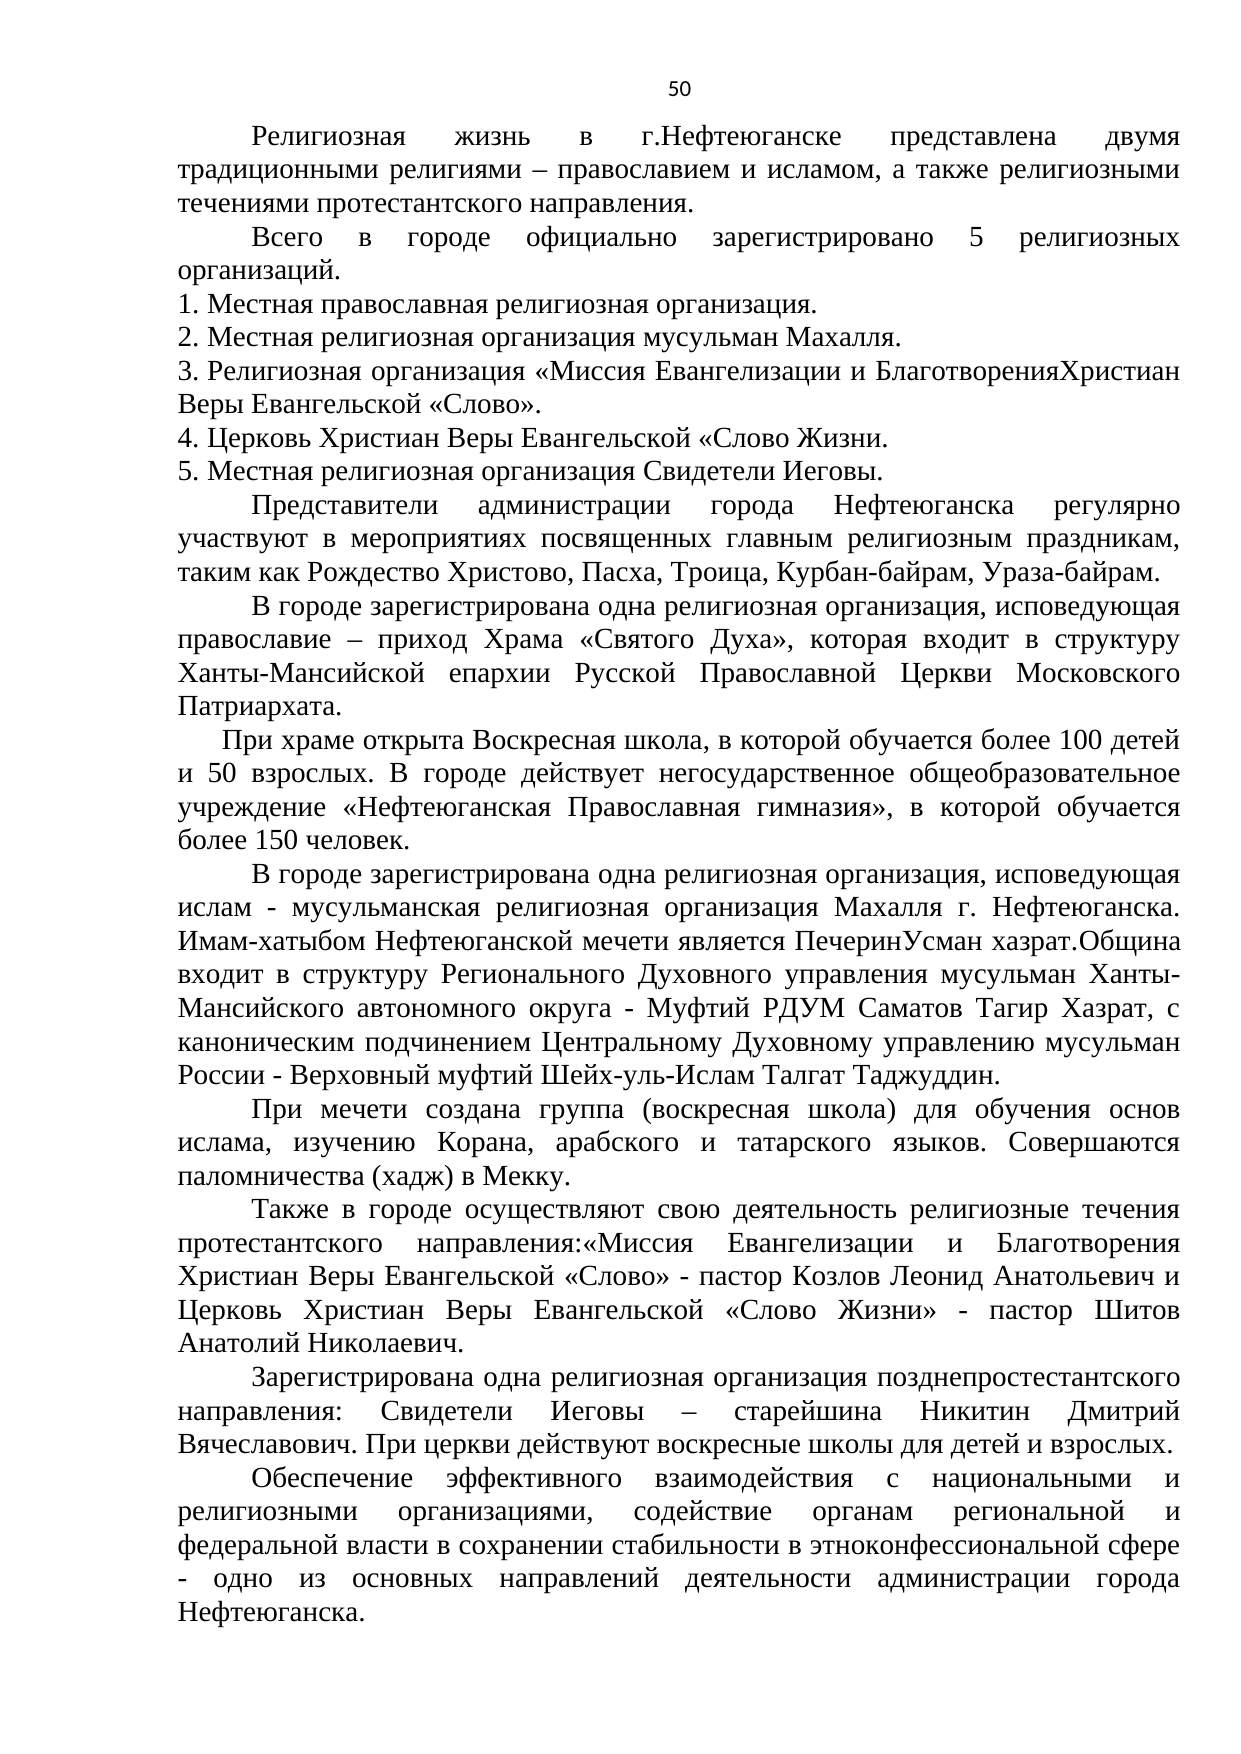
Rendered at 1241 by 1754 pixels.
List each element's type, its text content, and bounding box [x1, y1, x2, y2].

text Обеспечение эффективного взаимодействия с национальными и религиозными организациями, содействие органам региональной и федеральной власти в сохранении стабильности в этноконфессиональной сфере - одно из основных направлений деятельности администрации города Нефтеюганска. [177, 1460, 1181, 1627]
text Представители администрации города Нефтеюганска регулярно участвуют в мероприятиях посвященных главным религиозным праздникам, таким как Рождество Христово, Пасха, Троица, Курбан-байрам, Ураза-байрам. [177, 487, 1181, 588]
text Всего в городе официально зарегистрировано 5 религиозных организаций. [177, 219, 1181, 286]
text При мечети создана группа (воскресная школа) для обучения основ ислама, изучению Корана, арабского и татарского языков. Совершаются паломничества (хадж) в Мекку. [177, 1091, 1181, 1191]
text В городе зарегистрирована одна религиозная организация, исповедующая ислам - мусульманская религиозная организация Махалля г. Нефтеюганска. Имам-хатыбом Нефтеюганской мечети является ПечеринУсман хазрат.Община входит в структуру Регионального Духовного управления мусульман Ханты-Мансийского автономного округа - Муфтий РДУМ Саматов Тагир Хазрат, с каноническим подчинением Центральному Духовному управлению мусульман России - Верховный муфтий Шейх-уль-Ислам Талгат Таджуддин. [177, 856, 1181, 1091]
list Местная религиозная организация мусульман Махалля. [177, 319, 1181, 353]
text Религиозная жизнь в г.Нефтеюганске представлена двумя традиционными религиями – православием и исламом, а также религиозными течениями протестантского направления. [177, 118, 1181, 219]
list Религиозная организация «Миссия Евангелизации и БлаготворенияХристиан Веры Евангельской «Слово». [177, 353, 1181, 420]
text Также в городе осуществляют свою деятельность религиозные течения протестантского направления:«Миссия Евангелизации и Благотворения Христиан Веры Евангельской «Слово» - пастор Козлов Леонид Анатольевич и Церковь Христиан Веры Евангельской «Слово Жизни» - пастор Шитов Анатолий Николаевич. [177, 1191, 1181, 1359]
text В городе зарегистрирована одна религиозная организация, исповедующая православие – приход Храма «Святого Духа», которая входит в структуру Ханты-Мансийской епархии Русской Православной Церкви Московского Патриархата. [177, 588, 1181, 722]
list Церковь Христиан Веры Евангельской «Слово Жизни. [177, 420, 1181, 453]
list Местная православная религиозная организация. [177, 286, 1181, 319]
text Зарегистрирована одна религиозная организация позднепростестантского направления: Свидетели Иеговы – старейшина Никитин Дмитрий Вячеславович. При церкви действуют воскресные школы для детей и взрослых. [177, 1359, 1181, 1460]
text При храме открыта Воскресная школа, в которой обучается более 100 детей и 50 взрослых. В городе действует негосударственное общеобразовательное учреждение «Нефтеюганская Православная гимназия», в которой обучается более 150 человек. [177, 722, 1181, 856]
list Местная религиозная организация Свидетели Иеговы. [177, 453, 1181, 487]
